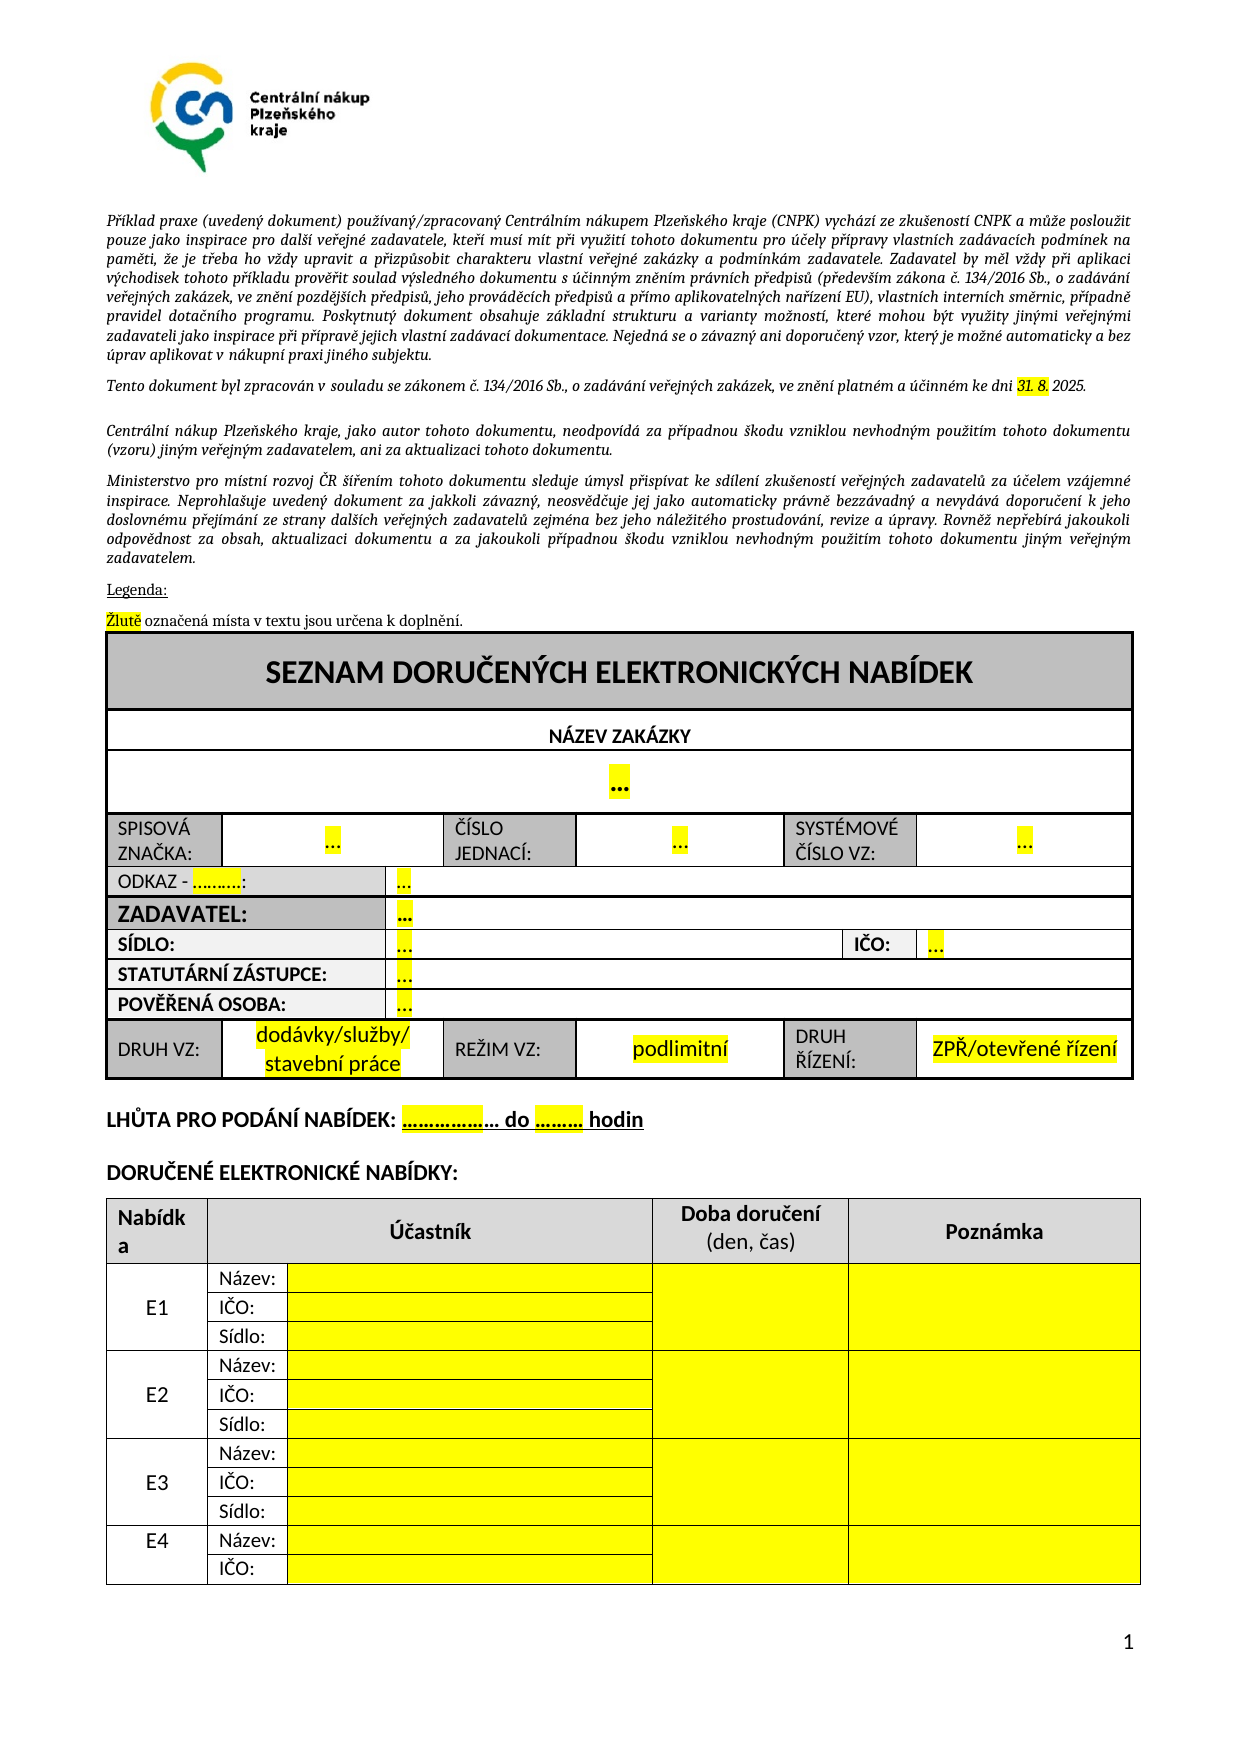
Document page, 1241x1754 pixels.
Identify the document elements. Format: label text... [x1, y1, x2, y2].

table_cell [288, 1526, 652, 1554]
table_cell [653, 1526, 848, 1583]
table_cell E4 [107, 1526, 207, 1583]
text Žlutě označená místa v textu jsou určena k doplnění. [141, 612, 1134, 631]
table_header SEZNAM DORUČENÝCH ELEKTRONICKÝCH NABÍDEK [108, 634, 1131, 708]
table_cell SPISOVÁ ZNAČKA: [108, 815, 221, 866]
table_cell E1 [107, 1264, 207, 1350]
table_header Nabídka [107, 1199, 207, 1263]
table_cell REŽIM VZ: [444, 1021, 575, 1077]
table_cell IČO: [208, 1380, 287, 1408]
picture [106, 15, 413, 211]
table_cell [849, 1264, 1140, 1350]
table_cell Sídlo: [208, 1410, 287, 1438]
table_cell [288, 1410, 652, 1438]
table_cell [288, 1264, 652, 1292]
table_cell [288, 1468, 652, 1496]
table_cell IČO: [208, 1293, 287, 1321]
table_cell pověřená osoba: [108, 990, 385, 1017]
text Legenda: [106, 580, 1134, 599]
text LHŮTA PRO PODÁNÍ NABÍDEK: ……………… do ……… hodin [583, 1105, 1134, 1133]
table_cell [653, 1264, 848, 1350]
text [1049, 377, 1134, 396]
table_cell [288, 1293, 652, 1321]
table_cell dodávky/služby/ stavební práce [401, 1021, 443, 1077]
table_cell [288, 1380, 652, 1408]
table_cell E3 [107, 1439, 207, 1525]
table_cell IČO: [208, 1468, 287, 1496]
table_cell [653, 1439, 848, 1525]
table_cell [653, 1351, 848, 1438]
table_cell DRUH VZ: [108, 1021, 221, 1077]
table_cell STATUTÁRNÍ ZÁSTUPCE: [108, 960, 385, 988]
table_cell Název: [208, 1351, 287, 1379]
table_cell [849, 1351, 1140, 1438]
table_cell Sídlo: [208, 1322, 287, 1350]
table_cell … [577, 815, 783, 866]
text Příklad praxe (uvedený dokument) používaný/zpracovaný Centrálním nákupem Plzeňského kraje (CNPK) vychází ze zkušeností CNPK a může posloužit pouze jako inspirace pro další veřejné zadavatele, kteří musí mít při využití tohoto dokumentu pro účely přípravy vlastních zadávacích podmínek na paměti, že je třeba ho vždy upravit a přizpůsobit charakteru vlastní veřejné zakázky a podmínkám zadavatele. Zadavatel by měl vždy při aplikaci východisek tohoto příkladu prověřit soulad výsledného dokumentu s účinným zněním právních předpisů (především zákona č. 134/2016 Sb., o zadávání veřejných zakázek, ve znění pozdějších předpisů, jeho prováděcích předpisů a přímo aplikovatelných nařízení EU), vlastních interních směrnic, případně pravidel dotačního programu. Poskytnutý dokument obsahuje základní strukturu a varianty možností, které mohou být využity jinými veřejnými zadavateli jako inspirace při přípravě jejich vlastní zadávací dokumentace. Nejedná se o závazný ani doporučený vzor, který je možné automaticky a bez úprav aplikovat v nákupní praxi jiného subjektu. [106, 211, 1134, 364]
table_cell [288, 1351, 652, 1379]
text Centrální nákup Plzeňského kraje, jako autor tohoto dokumentu, neodpovídá za případnou škodu vzniklou nevhodným použitím tohoto dokumentu (vzoru) jiným veřejným zadavatelem, ani za aktualizaci tohoto dokumentu. [106, 421, 1134, 459]
table_cell [288, 1555, 652, 1583]
table_cell … [386, 898, 1131, 929]
table_cell dodávky/služby/ stavební práce [223, 1021, 265, 1077]
table_cell … [917, 815, 1131, 866]
table_cell E2 [107, 1351, 207, 1438]
table_cell zADAVATEL: [108, 898, 385, 929]
table_cell … [108, 751, 1131, 812]
table_cell [288, 1322, 652, 1350]
table_cell Název: [208, 1526, 287, 1554]
text DORUČENÉ ELEKTRONICKÉ NABÍDKY: [106, 1158, 1134, 1186]
table_cell podlimitní [577, 1021, 783, 1077]
table_cell [849, 1439, 1140, 1525]
table_cell [288, 1439, 652, 1467]
table_cell … [412, 960, 1131, 988]
table_cell IČO: [208, 1555, 287, 1583]
table_header Účastník [208, 1199, 652, 1263]
table_cell SYSTÉMOVÉ ČÍSLO VZ: [785, 815, 916, 866]
table_cell DRUH ŘÍZENÍ: [785, 1021, 916, 1077]
table_cell … [944, 930, 1131, 958]
table_cell … [412, 930, 842, 958]
table_cell … [223, 815, 443, 866]
table_cell ČÍSLO JEDNACÍ: [444, 815, 575, 866]
text LHŮTA PRO PODÁNÍ NABÍDEK: ……………… do ……… hodin [106, 1105, 402, 1133]
table_cell NÁZEV ZAKÁZKY [108, 711, 1131, 749]
table_cell … [412, 990, 1131, 1017]
table_header Poznámka [849, 1199, 1140, 1263]
table_header Doba doručení (den, čas) [653, 1199, 848, 1263]
table_cell Název: [208, 1264, 287, 1292]
table_cell Sídlo: [208, 1497, 287, 1525]
table_cell SÍDLO: [108, 930, 385, 958]
text Tento dokument byl zpracován v souladu se zákonem č. 134/2016 Sb., o zadávání veřejných zakázek, ve znění platném a účinném ke dni 31. 8. 2025. [106, 377, 1017, 396]
table_cell ODKAZ - ……….: [108, 867, 385, 895]
table_cell Název: [208, 1439, 287, 1467]
table_cell ZPŘ/otevřené řízení [917, 1021, 1131, 1077]
table_cell IČO: [843, 930, 916, 958]
table_cell … [386, 867, 1131, 895]
text Ministerstvo pro místní rozvoj ČR šířením tohoto dokumentu sleduje úmysl přispívat ke sdílení zkušeností veřejných zadavatelů za účelem vzájemné inspirace. Neprohlašuje uvedený dokument za jakkoli závazný, neosvědčuje jej jako automaticky právně bezzávadný a nevydává doporučení k jeho doslovnému přejímání ze strany dalších veřejných zadavatelů zejména bez jeho náležitého prostudování, revize a úpravy. Rovněž nepřebírá jakoukoli odpovědnost za obsah, aktualizaci dokumentu a za jakoukoli případnou škodu vzniklou nevhodným použitím tohoto dokumentu jiným veřejným zadavatelem. [106, 472, 1134, 568]
table_cell [849, 1526, 1140, 1583]
table_cell [288, 1497, 652, 1525]
